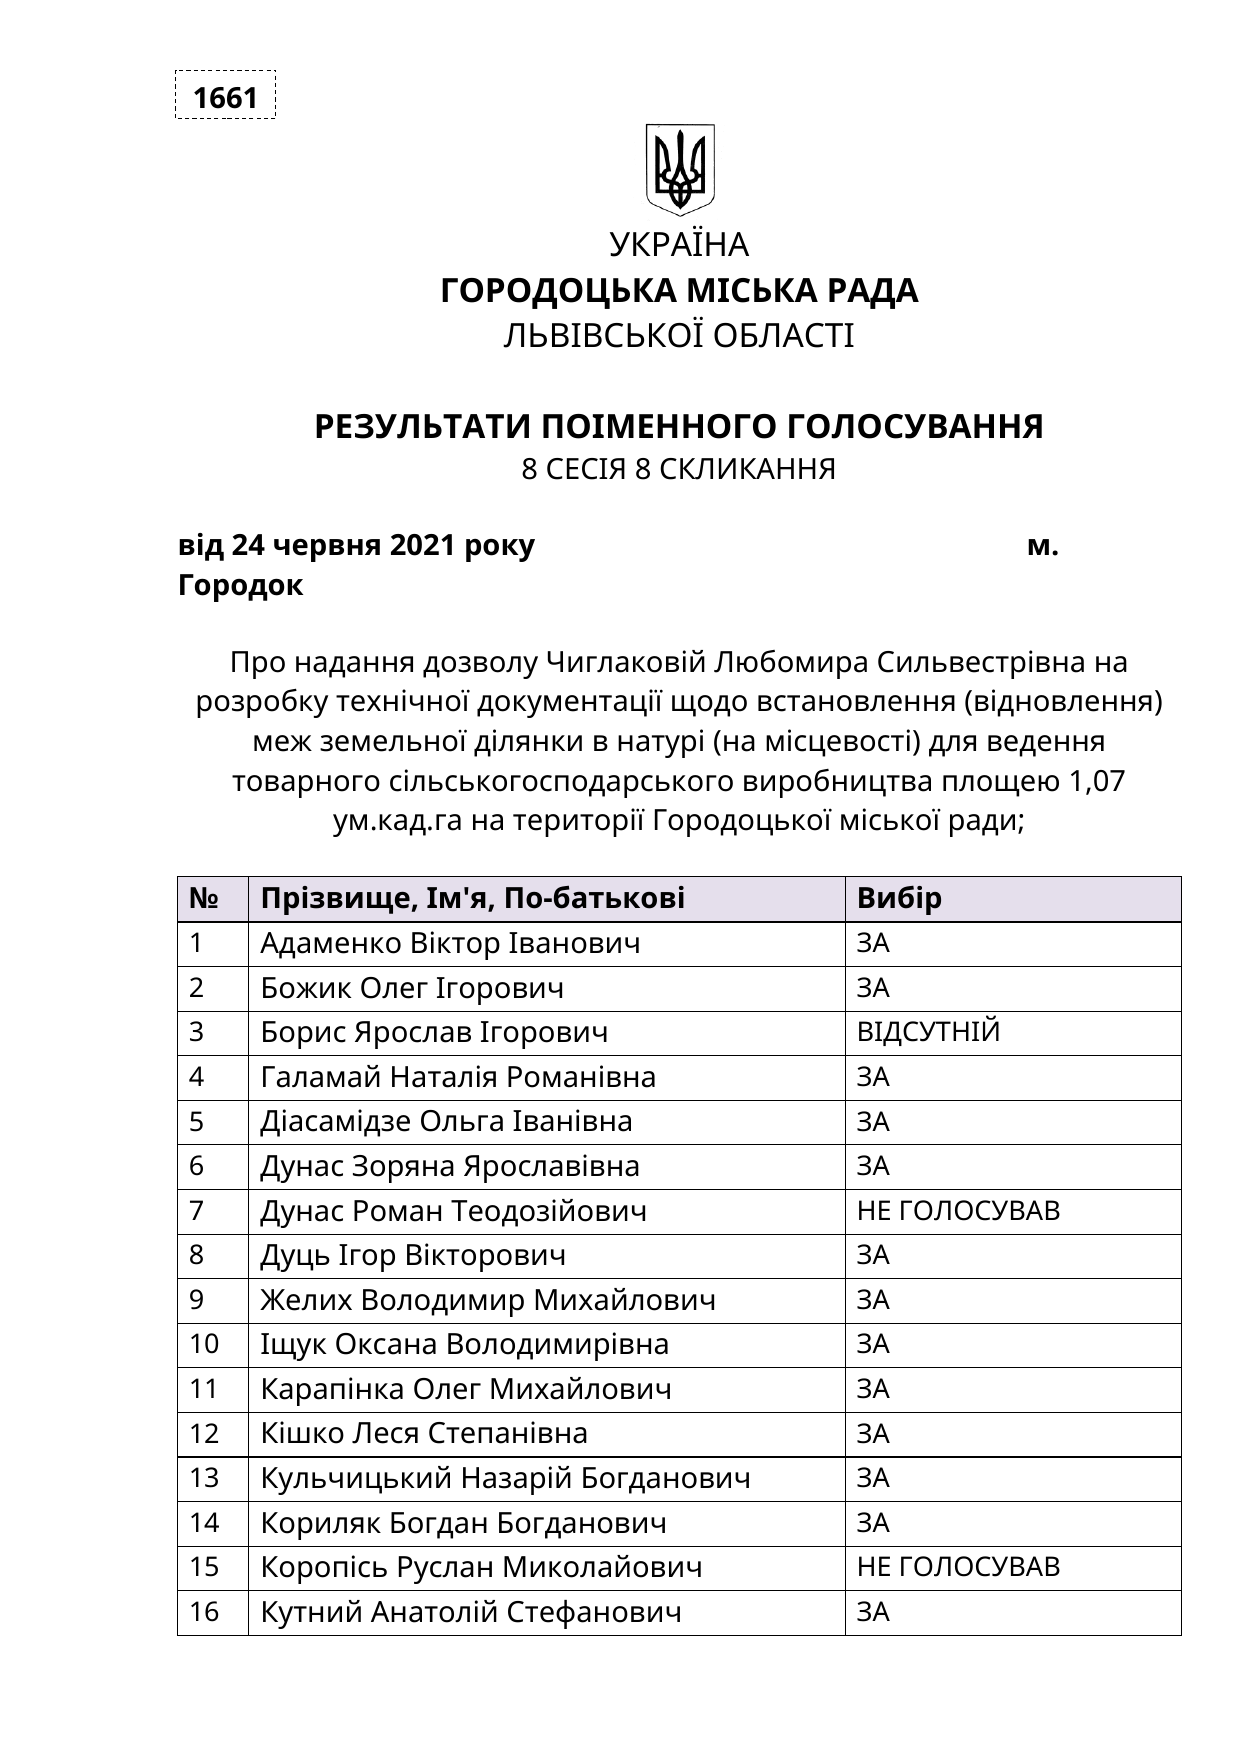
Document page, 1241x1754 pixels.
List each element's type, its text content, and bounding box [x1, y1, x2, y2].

table_cell ЗА [846, 1413, 1181, 1456]
table_cell Галамай Наталія Романівна [249, 1056, 845, 1100]
table_cell НЕ ГОЛОСУВАВ [846, 1190, 1181, 1233]
table_cell Дунас Роман Теодозійович [249, 1190, 845, 1233]
text ГОРОДОЦЬКА МІСЬКА РАДА [177, 266, 1181, 312]
table_cell 8 [178, 1235, 248, 1278]
table_cell ЗА [846, 1101, 1181, 1144]
table_cell ЗА [846, 923, 1181, 966]
table_cell 2 [178, 967, 248, 1011]
table_cell Кішко Леся Степанівна [249, 1413, 845, 1456]
table_cell ЗА [846, 1591, 1181, 1635]
text від 24 червня 2021 року м. Городок [177, 525, 1181, 604]
table_cell Борис Ярослав Ігорович [249, 1012, 845, 1055]
table_cell ВІДСУТНІЙ [846, 1012, 1181, 1055]
table_cell Кульчицький Назарій Богданович [249, 1458, 845, 1501]
table_cell 14 [178, 1502, 248, 1546]
picture [633, 118, 726, 221]
table_cell ЗА [846, 1145, 1181, 1189]
table_cell ЗА [846, 1279, 1181, 1323]
table_cell Желих Володимир Михайлович [249, 1279, 845, 1323]
table_cell НЕ ГОЛОСУВАВ [846, 1547, 1181, 1590]
table_cell 10 [178, 1324, 248, 1367]
table_header Вибір [846, 877, 1181, 921]
text Про надання дозволу Чиглаковій Любомира Сильвестрівна на розробку технічної документації щодо встановлення (відновлення) меж земельної ділянки в натурі (на місцевості) для ведення товарного сільськогосподарського виробництва площею 1,07 ум.кад.га на території Городоцької міської ради; [177, 641, 1181, 839]
table_cell 5 [178, 1101, 248, 1144]
table_cell ЗА [846, 1324, 1181, 1367]
table_cell ЗА [846, 1458, 1181, 1501]
table_cell Карапінка Олег Михайлович [249, 1368, 845, 1412]
table_cell 6 [178, 1145, 248, 1189]
table_cell 1 [178, 923, 248, 966]
table_cell Божик Олег Ігорович [249, 967, 845, 1011]
table_cell 13 [178, 1458, 248, 1501]
table_cell Дунас Зоряна Ярославівна [249, 1145, 845, 1189]
table_cell 4 [178, 1056, 248, 1100]
table_cell ЗА [846, 1056, 1181, 1100]
table_cell ЗА [846, 1368, 1181, 1412]
text 8 СЕСІЯ 8 СКЛИКАННЯ [177, 448, 1181, 488]
table_cell 15 [178, 1547, 248, 1590]
table_cell ЗА [846, 1235, 1181, 1278]
table_cell 11 [178, 1368, 248, 1412]
text ЛЬВІВСЬКОЇ ОБЛАСТІ [177, 312, 1181, 357]
table_cell ЗА [846, 1502, 1181, 1546]
table_cell Дуць Ігор Вікторович [249, 1235, 845, 1278]
table_cell ЗА [846, 967, 1181, 1011]
table_cell 16 [178, 1591, 248, 1635]
table_cell 7 [178, 1190, 248, 1233]
text УКРАЇНА [177, 221, 1181, 266]
table_cell Кориляк Богдан Богданович [249, 1502, 845, 1546]
table_header Прізвище, Ім'я, По-батькові [249, 877, 845, 921]
text РЕЗУЛЬТАТИ ПОІМЕННОГО ГОЛОСУВАННЯ [177, 403, 1181, 448]
table_cell Коропісь Руслан Миколайович [249, 1547, 845, 1590]
table_cell Адаменко Віктор Іванович [249, 923, 845, 966]
table_header № [178, 877, 248, 921]
table_cell Кутний Анатолій Стефанович [249, 1591, 845, 1635]
table_cell 12 [178, 1413, 248, 1456]
table_cell Іщук Оксана Володимирівна [249, 1324, 845, 1367]
table_cell Діасамідзе Ольга Іванівна [249, 1101, 845, 1144]
table_cell 3 [178, 1012, 248, 1055]
table_cell 9 [178, 1279, 248, 1323]
